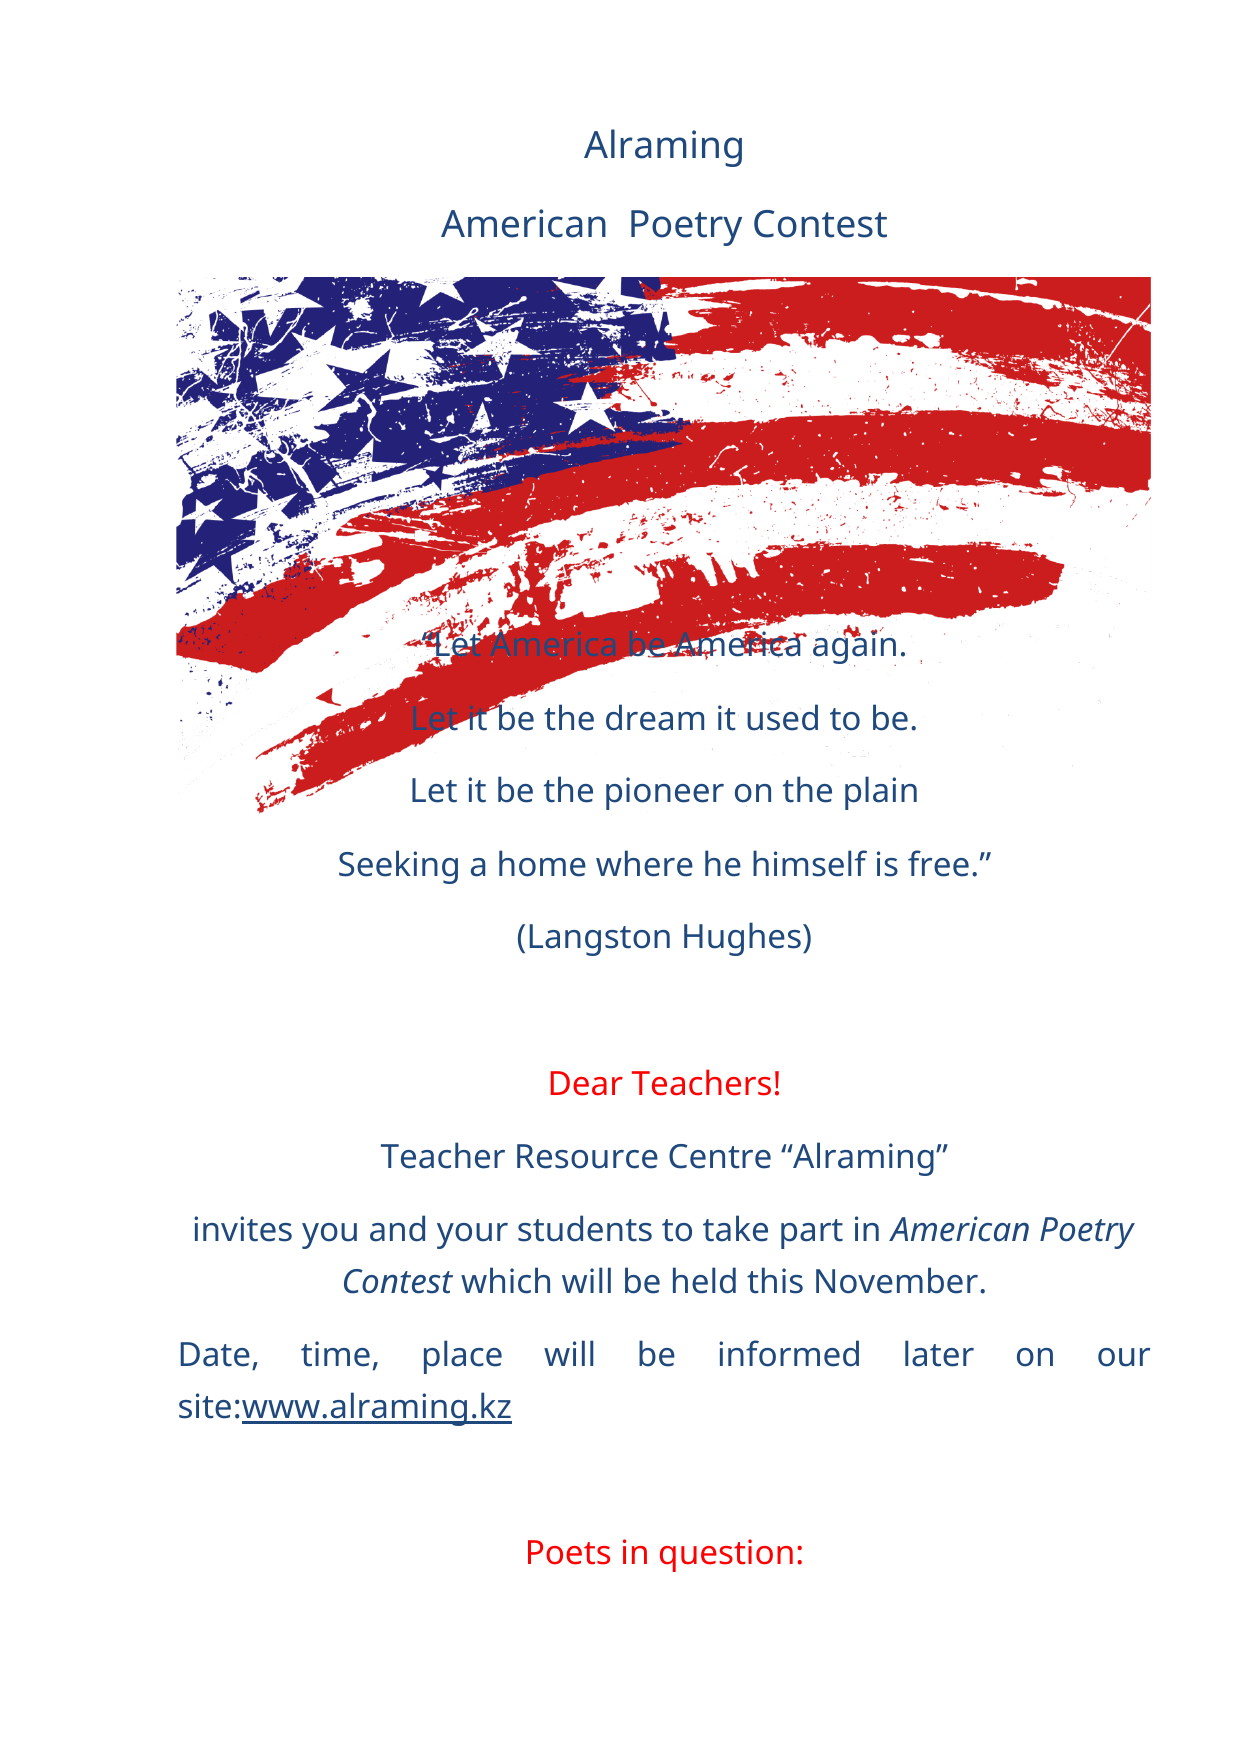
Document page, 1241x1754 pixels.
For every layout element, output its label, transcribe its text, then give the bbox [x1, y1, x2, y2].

text (Langston Hughes) [177, 913, 1152, 959]
text Teacher Resource Centre “Alraming” [177, 1132, 1152, 1178]
text invites you and your students to take part in American Poetry Contest which will be held this November. [177, 1205, 1152, 1303]
text Poets in question: [177, 1529, 1152, 1574]
text Date, time, place will be informed later on our site:www.alraming.kz [177, 1331, 1152, 1428]
text Seeking a home where he himself is free.” [177, 840, 1152, 886]
picture [176, 277, 1152, 815]
text Let it be the dream it used to be. [177, 694, 1152, 740]
text Dear Teachers! [177, 1059, 1152, 1105]
text Alraming [177, 118, 1152, 169]
text American Poetry Contest [177, 198, 1152, 249]
text “Let America be America again. [177, 621, 1152, 667]
text Let it be the pioneer on the plain [177, 767, 1152, 813]
